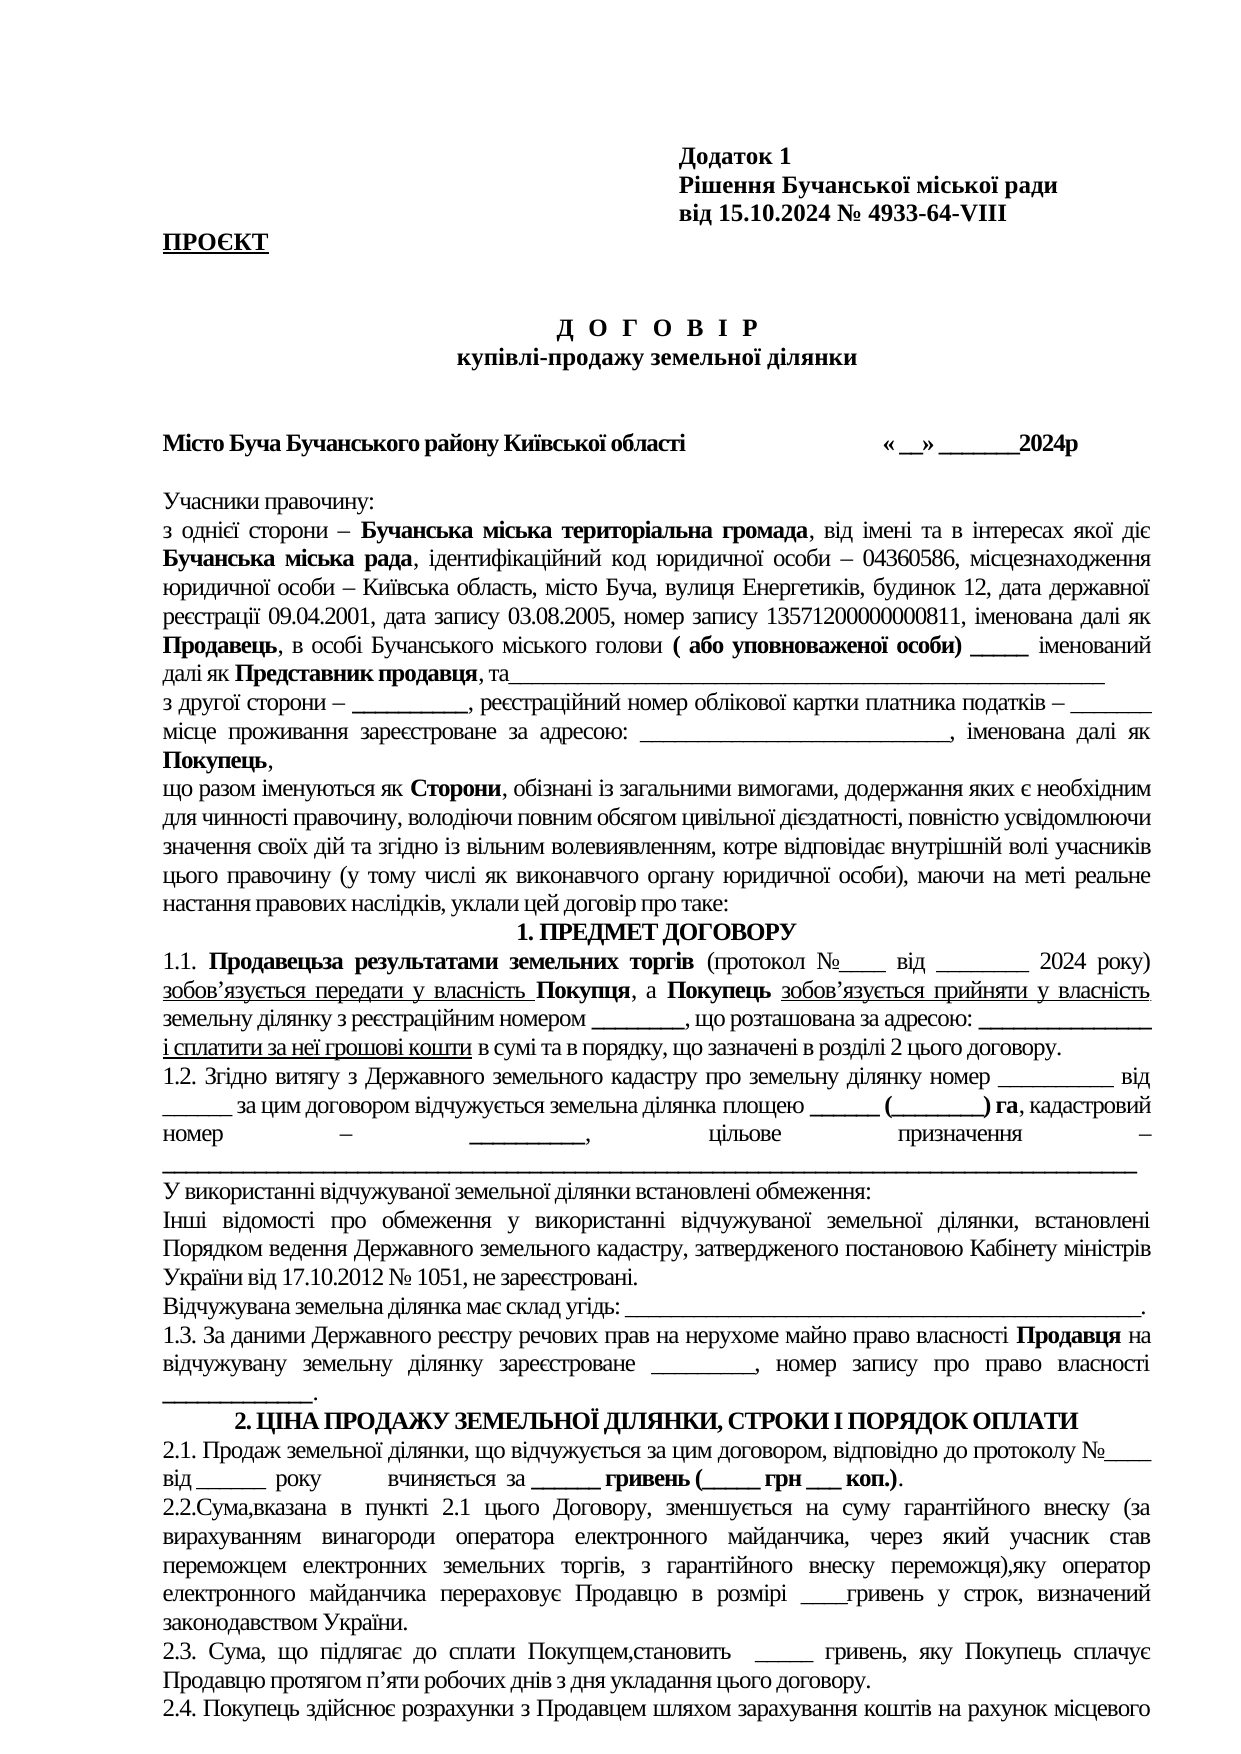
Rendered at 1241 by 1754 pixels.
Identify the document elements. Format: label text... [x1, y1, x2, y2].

text ПРОЄКТ [162, 227, 1152, 256]
text Місто Буча Бучанського району Київської області « __» _______2024р [162, 428, 1152, 457]
text 1.3. За даними Державного реєстру речових прав на нерухоме майно право власності Продавця на відчужувану земельну ділянку зареєстроване _________, номер запису про право власності _____________. [162, 1320, 1152, 1406]
text Інші відомості про обмеження у використанні відчужуваної земельної ділянки, встановлені Порядком ведення Державного земельного кадастру, затвердженого постановою Кабінету міністрів України від 17.10.2012 № 1051, не зареєстровані. [162, 1205, 1152, 1291]
text Додаток 1 [679, 141, 1152, 170]
text від 15.10.2024 № 4933-64-VІІІ [679, 198, 1152, 227]
text що разом іменуються як Сторони, обізнані із загальними вимогами, додержання яких є необхідним для чинності правочину, володіючи повним обсягом цивільної дієздатності, повністю усвідомлюючи значення своїх дій та згідно із вільним волевиявленням, котре відповідає внутрішній волі учасників цього правочину (у тому числі як виконавчого органу юридичної особи), маючи на меті реальне настання правових наслідків, уклали цей договір про таке: [162, 773, 1152, 917]
text 1. Предмет договору [162, 917, 1152, 946]
text купівлі-продажу земельної ділянки [162, 342, 1152, 371]
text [162, 1693, 1152, 1722]
text Рішення Бучанської міської ради [679, 170, 1152, 198]
text Відчужувана земельна ділянка має склад угідь: _____________________________________________. [162, 1291, 1152, 1320]
text з однієї сторони – Бучанська міська територіальна громада, від імені та в інтересах якої діє Бучанська міська рада, ідентифікаційний код юридичної особи – 04360586, місцезнаходження юридичної особи – Київська область, місто Буча, вулиця Енергетиків, будинок 12, дата державної реєстрації 09.04.2001, дата запису 03.08.2005, номер запису 13571200000000811, іменована далі як Продавець, в особі Бучанського міського голови ( або уповноваженої особи) _____ іменований далі як Представник продавця, та____________________________________________________ [162, 515, 1152, 687]
text 2.3. Сума, що підлягає до сплати Покупцем,становить _____ гривень, яку Покупець сплачує Продавцю протягом п’яти робочих днів з дня укладання цього договору. [162, 1636, 1152, 1693]
text 2. ЦІНА ПРОДАЖУ ЗЕМЕЛЬНОЇ ДІЛЯНКИ, СТРОКИ І ПОРЯДОК ОПЛАТИ [162, 1406, 1152, 1435]
text 2.1. Продаж земельної ділянки, що відчужується за цим договором, відповідно до протоколу №____ від ______ року вчиняється за ______ гривень (_____ грн ___ коп.). [162, 1435, 1152, 1492]
text 2.2.Сума,вказана в пункті 2.1 цього Договору, зменшується на суму гарантійного внеску (за вирахуванням винагороди оператора електронного майданчика, через який учасник став переможцем електронних земельних торгів, з гарантійного внеску переможця),яку оператор електронного майданчика перераховує Продавцю в розмірі ____гривень у строк, визначений законодавством України. [162, 1492, 1152, 1636]
text У використанні відчужуваної земельної ділянки встановлені обмеження: [162, 1176, 1152, 1205]
text 1.1. Продавецьза результатами земельних торгів (протокол №____ від ________ 2024 року) зобов’язується передати у власність Покупця, а Покупець зобов’язується прийняти у власність земельну ділянку з реєстраційним номером ________, що розташована за адресою: _______________ і сплатити за неї грошові кошти в сумі та в порядку, що зазначені в розділі 2 цього договору. [162, 946, 1152, 1061]
text ДОГОВIР [162, 313, 1152, 342]
text 1.2. Згідно витягу з Державного земельного кадастру про земельну ділянку номер __________ від ______ за цим договором відчужується земельна ділянка площею ______ (________) га, кадастровий номер – __________, цільове призначення – _____________________________________________________________________________________ [162, 1061, 1152, 1176]
text з другої сторони – __________, реєстраційний номер облікової картки платника податків – _______ місце проживання зареєстроване за адресою: ___________________________, іменована далі як Покупець, [162, 687, 1152, 773]
text Учасники правочину: [162, 486, 1152, 515]
